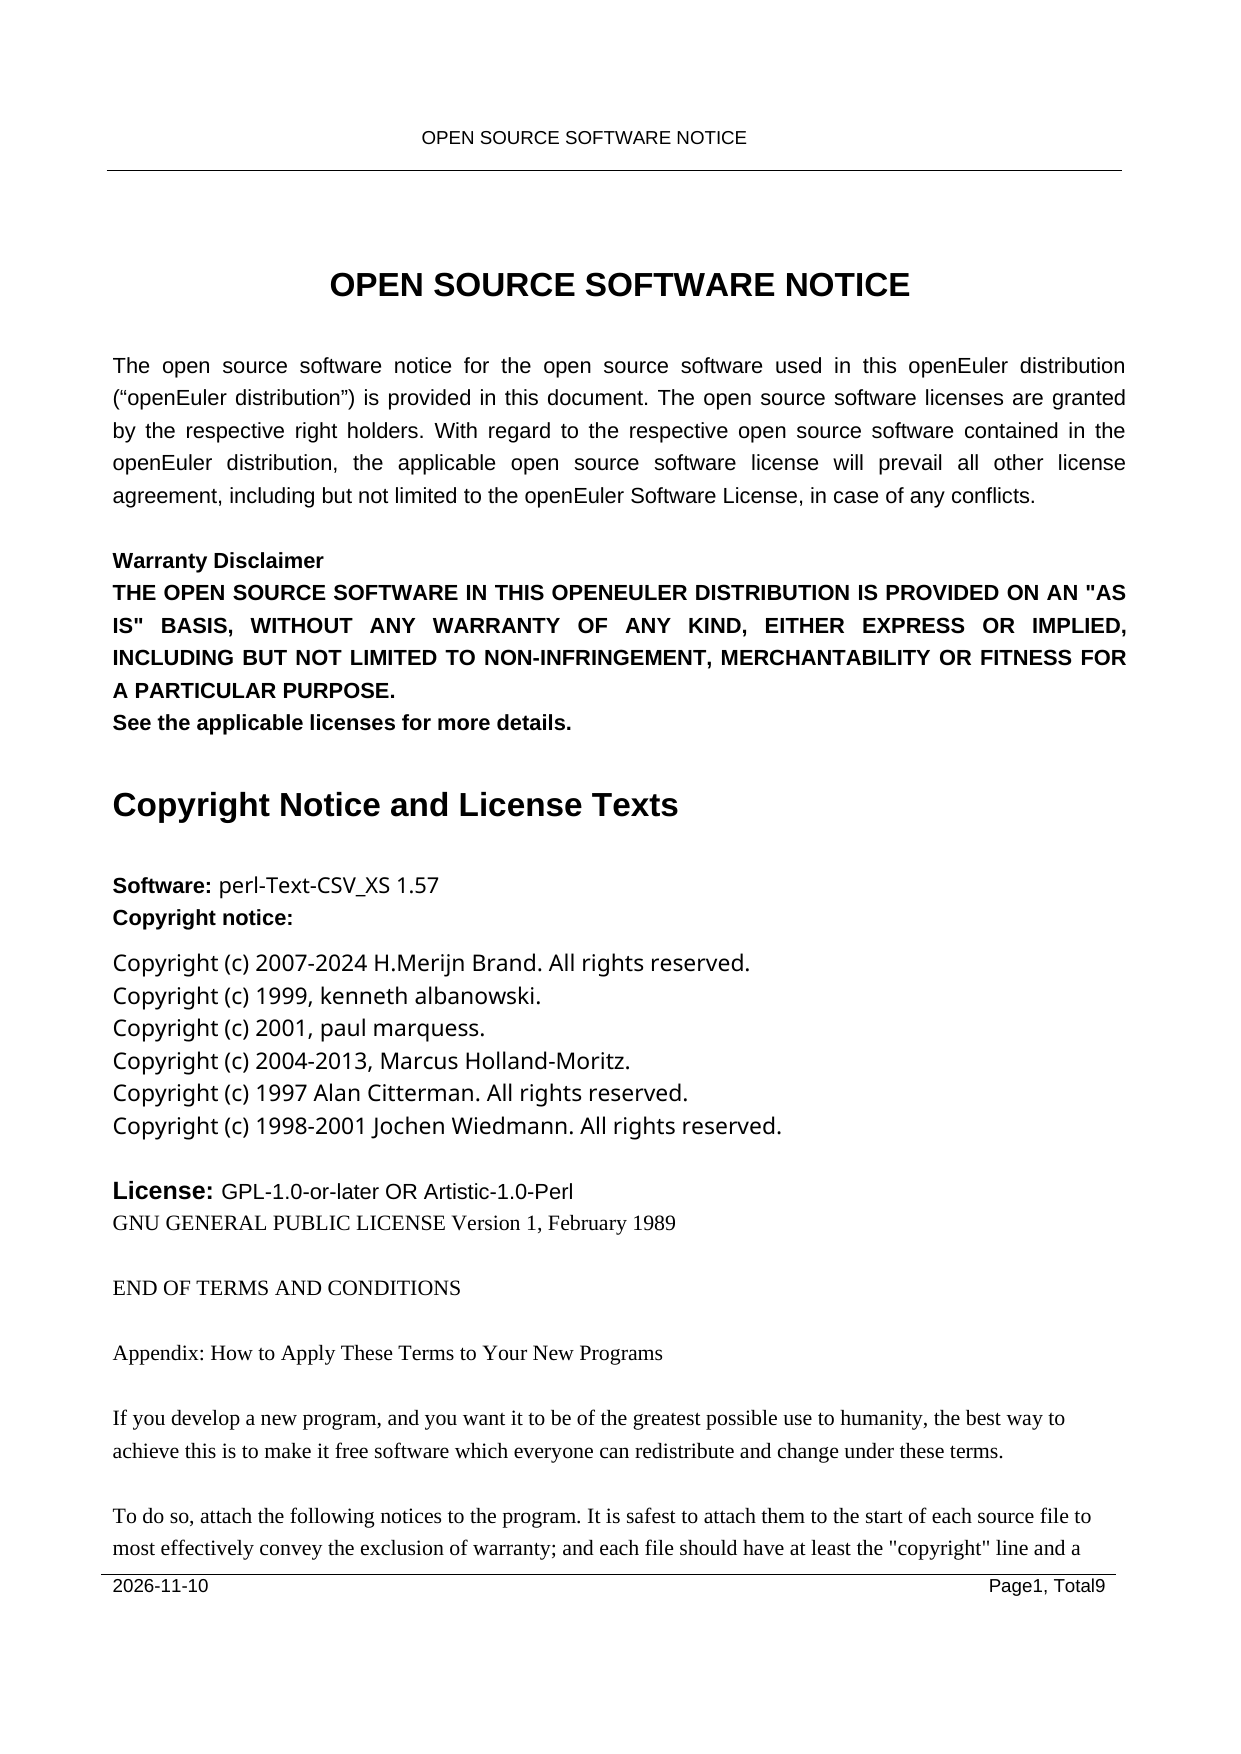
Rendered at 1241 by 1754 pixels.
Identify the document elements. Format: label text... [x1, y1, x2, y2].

text The open source software notice for the open source software used in this openEuler distribution (“openEuler distribution”) is provided in this document. The open source software licenses are granted by the respective right holders. With regard to the respective open source software contained in the openEuler distribution, the applicable open source software license will prevail all other license agreement, including but not limited to the openEuler Software License, in case of any conflicts. [112, 349, 1128, 511]
text Warranty Disclaimer [112, 544, 1128, 576]
text Copyright Notice and License Texts [112, 771, 1128, 836]
text License: GPL-1.0-or-later OR Artistic-1.0-Perl [112, 1174, 1128, 1207]
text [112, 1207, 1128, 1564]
text Copyright (c) 2007-2024 H.Merijn Brand. All rights reserved. Copyright (c) 1999, kenneth albanowski. Copyright (c) 2001, paul marquess. Copyright (c) 2004-2013, Marcus Holland-Moritz. Copyright (c) 1997 Alan Citterman. All rights reserved. Copyright (c) 1998-2001 Jochen Wiedmann. All rights reserved. [112, 947, 1128, 1174]
text OPEN SOURCE SOFTWARE NOTICE [112, 251, 1128, 316]
text Copyright notice: [112, 901, 1128, 934]
title Software: perl-Text-CSV_XS 1.57 [112, 869, 1128, 901]
text THE OPEN SOURCE SOFTWARE IN THIS OPENEULER DISTRIBUTION IS PROVIDED ON AN "AS IS" BASIS, WITHOUT ANY WARRANTY OF ANY KIND, EITHER EXPRESS OR IMPLIED, INCLUDING BUT NOT LIMITED TO NON-INFRINGEMENT, MERCHANTABILITY OR FITNESS FOR A PARTICULAR PURPOSE. See the applicable licenses for more details. [112, 576, 1128, 739]
